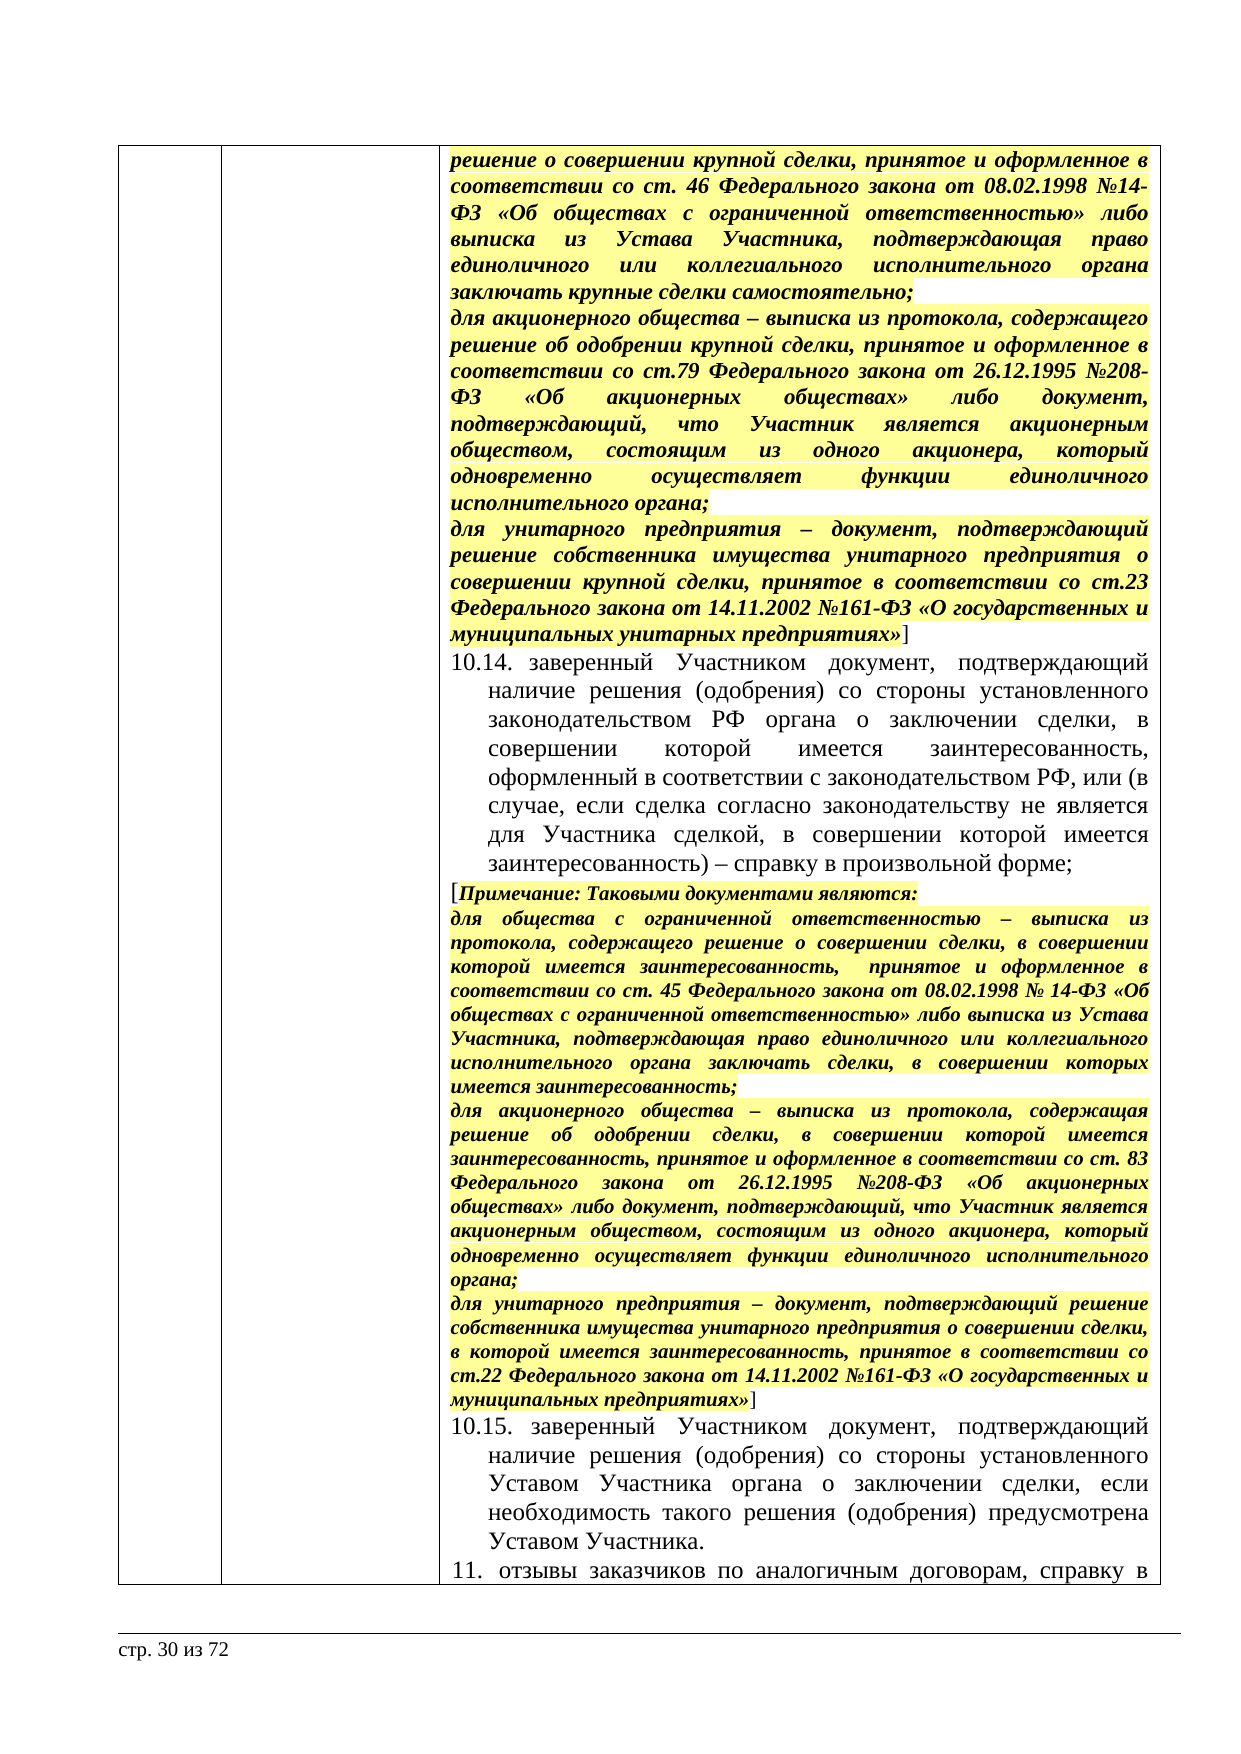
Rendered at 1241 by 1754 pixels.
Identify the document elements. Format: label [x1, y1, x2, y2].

table_cell [440, 146, 1160, 1583]
table_cell [222, 146, 439, 1583]
table_cell [119, 146, 221, 1583]
